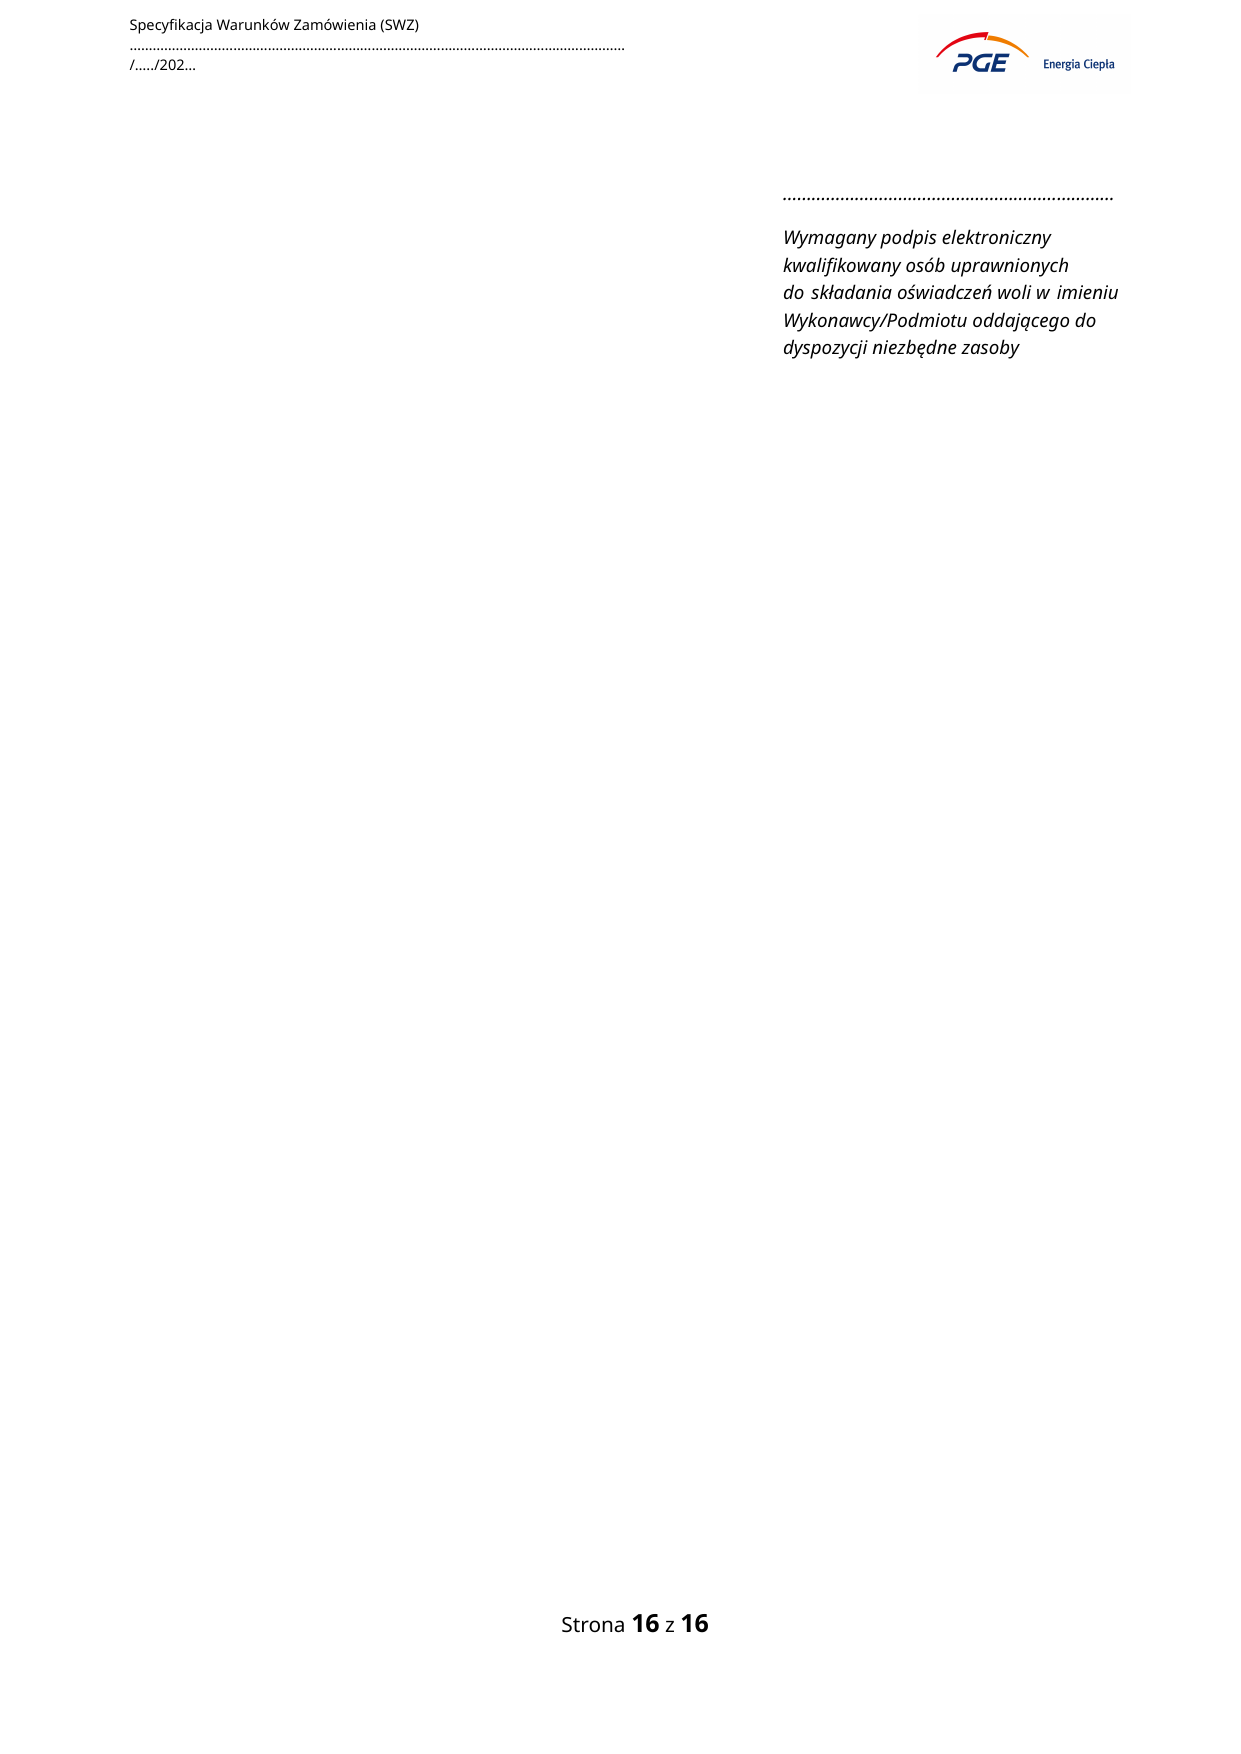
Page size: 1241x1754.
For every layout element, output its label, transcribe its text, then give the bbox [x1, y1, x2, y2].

picture [918, 14, 1131, 94]
text …………………………………………………………… [783, 180, 1152, 206]
text Wymagany podpis elektroniczny kwalifikowany osób uprawnionych do składania oświadczeń woli w imieniu Wykonawcy/Podmiotu oddającego do dyspozycji niezbędne zasoby [783, 224, 1152, 360]
